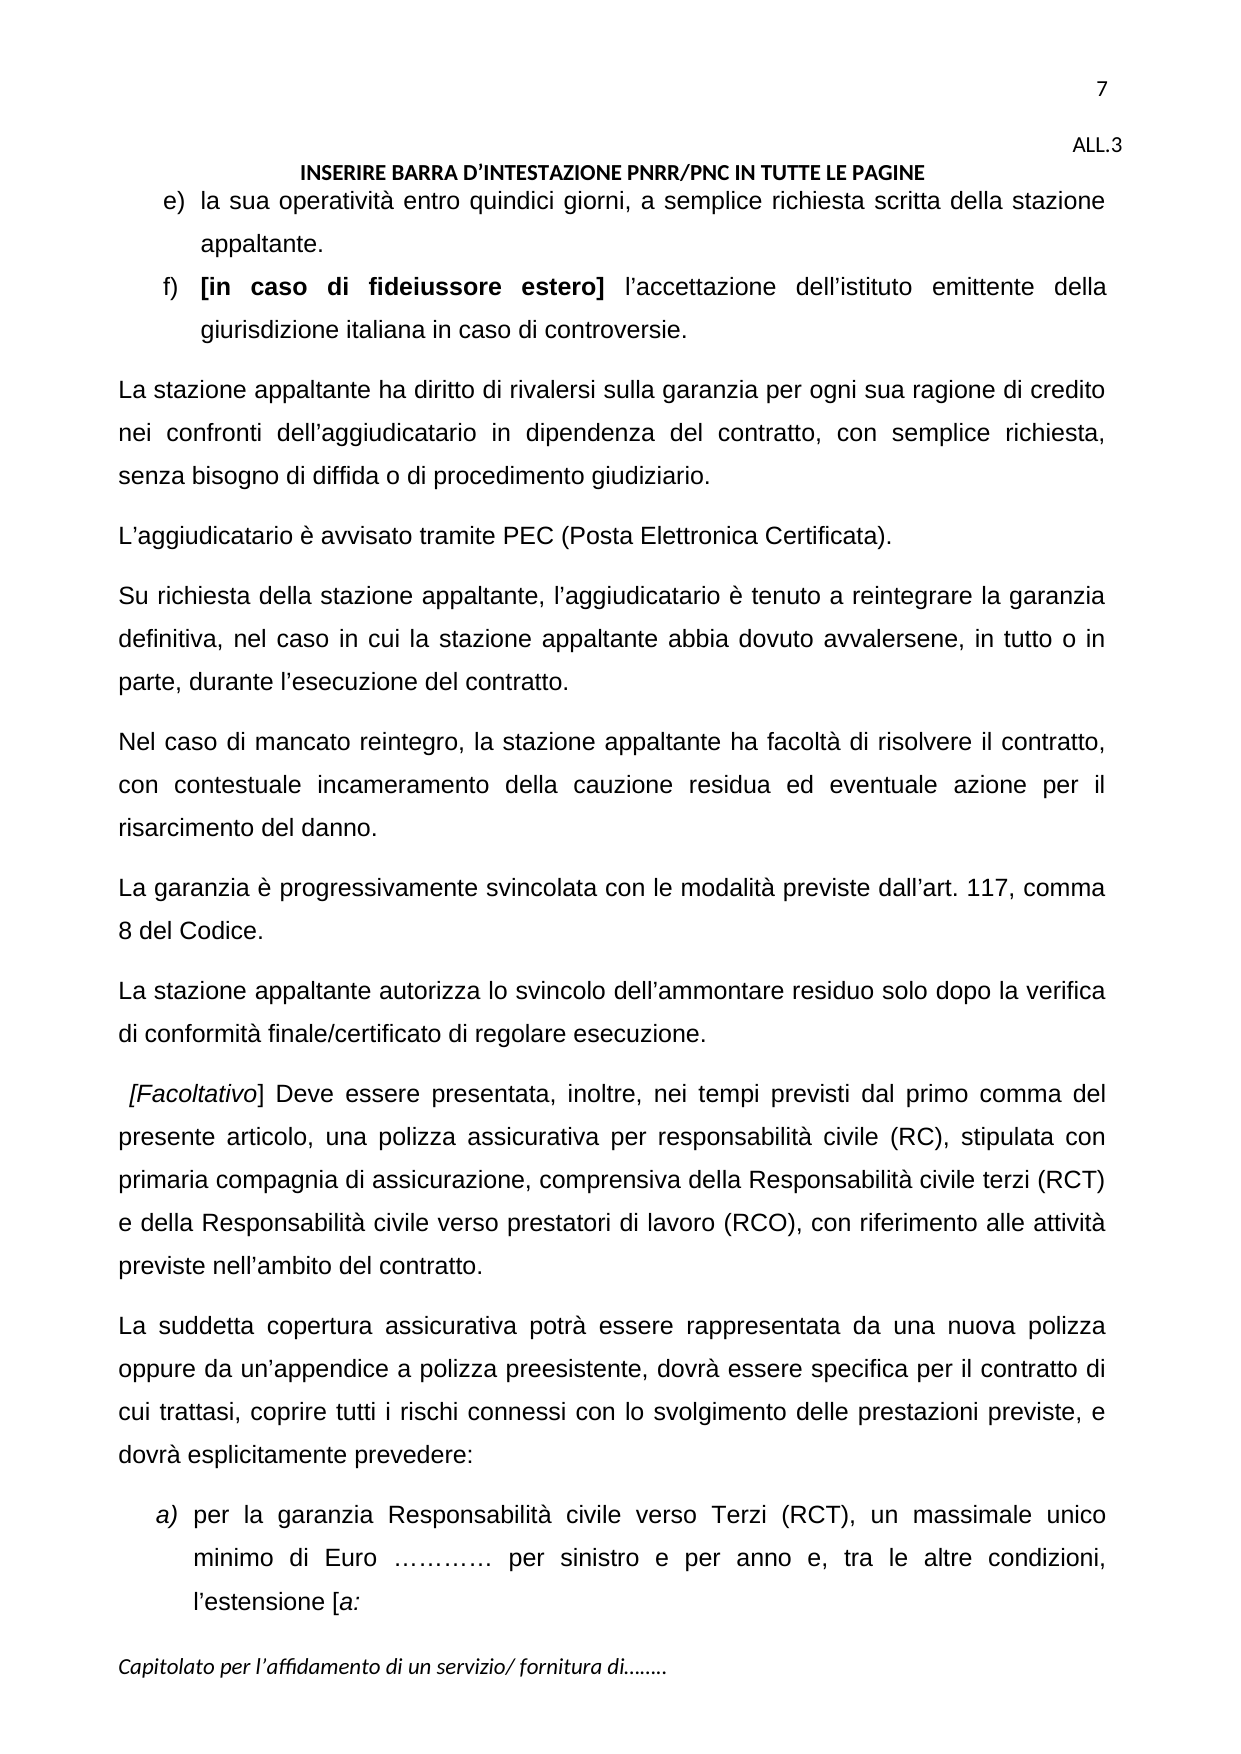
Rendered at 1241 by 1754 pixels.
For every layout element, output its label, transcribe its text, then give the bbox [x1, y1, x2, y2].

text La stazione appaltante autorizza lo svincolo dell’ammontare residuo solo dopo la verifica di conformità finale/certificato di regolare esecuzione. [118, 976, 1107, 1048]
list per la garanzia Responsabilità civile verso Terzi (RCT), un massimale unico minimo di Euro ………… per sinistro e per anno e, tra le altre condizioni, l’estensione [a: [156, 1500, 1107, 1615]
text La suddetta copertura assicurativa potrà essere rappresentata da una nuova polizza oppure da un’appendice a polizza preesistente, dovrà essere specifica per il contratto di cui trattasi, coprire tutti i rischi connessi con lo svolgimento delle prestazioni previste, e dovrà esplicitamente prevedere: [118, 1311, 1107, 1469]
text La garanzia è progressivamente svincolata con le modalità previste dall’art. 117, comma 8 del Codice. [118, 873, 1107, 945]
text [Facoltativo] Deve essere presentata, inoltre, nei tempi previsti dal primo comma del presente articolo, una polizza assicurativa per responsabilità civile (RC), stipulata con primaria compagnia di assicurazione, comprensiva della Responsabilità civile terzi (RCT) e della Responsabilità civile verso prestatori di lavoro (RCO), con riferimento alle attività previste nell’ambito del contratto. [118, 1079, 1107, 1280]
list [in caso di fideiussore estero] l’accettazione dell’istituto emittente della giurisdizione italiana in caso di controversie. [163, 272, 1107, 344]
list la sua operatività entro quindici giorni, a semplice richiesta scritta della stazione appaltante. [163, 186, 1107, 258]
text Su richiesta della stazione appaltante, l’aggiudicatario è tenuto a reintegrare la garanzia definitiva, nel caso in cui la stazione appaltante abbia dovuto avvalersene, in tutto o in parte, durante l’esecuzione del contratto. [118, 581, 1107, 696]
text L’aggiudicatario è avvisato tramite PEC (Posta Elettronica Certificata). [118, 521, 1107, 550]
text La stazione appaltante ha diritto di rivalersi sulla garanzia per ogni sua ragione di credito nei confronti dell’aggiudicatario in dipendenza del contratto, con semplice richiesta, senza bisogno di diffida o di procedimento giudiziario. [118, 375, 1107, 490]
text Nel caso di mancato reintegro, la stazione appaltante ha facoltà di risolvere il contratto, con contestuale incameramento della cauzione residua ed eventuale azione per il risarcimento del danno. [118, 727, 1107, 842]
